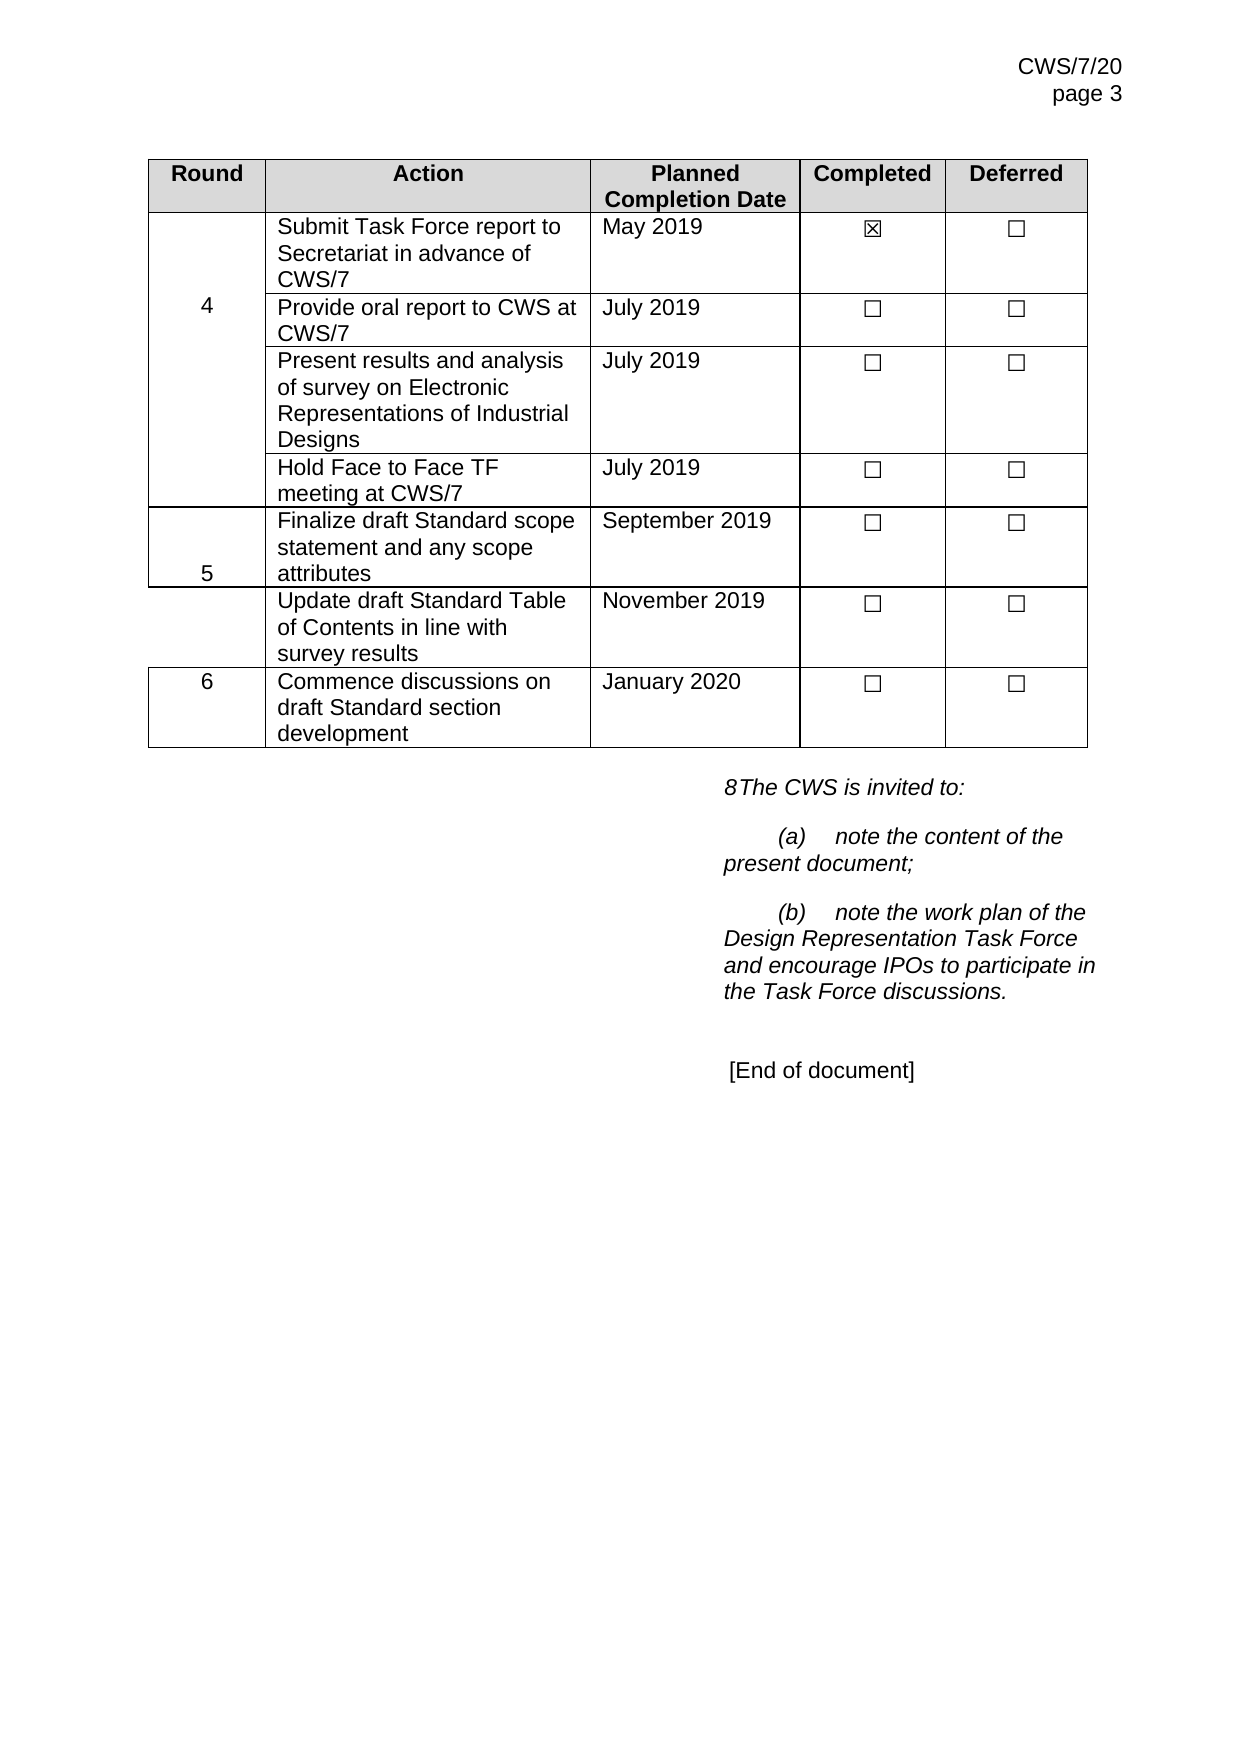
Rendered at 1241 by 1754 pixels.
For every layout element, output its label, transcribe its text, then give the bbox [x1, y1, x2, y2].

table_cell [801, 347, 945, 453]
text [End of document] [148, 1057, 1122, 1083]
table_cell 5 [149, 508, 265, 586]
table_cell Update draft Standard Table of Contents in line with survey results [266, 588, 590, 667]
table_cell July 2019 [591, 347, 799, 453]
table_cell [801, 588, 945, 667]
table_cell [946, 213, 1087, 292]
table_cell [801, 668, 945, 747]
table_header Round [149, 160, 265, 212]
table_header Action [266, 160, 590, 212]
table_cell [801, 213, 945, 292]
table_header Deferred [946, 160, 1087, 212]
table_header Planned Completion Date [591, 160, 799, 212]
table_cell Submit Task Force report to Secretariat in advance of CWS/7 [266, 213, 590, 292]
table_cell Provide oral report to CWS at CWS/7 [266, 294, 590, 346]
table_cell [946, 347, 1087, 453]
table_cell November 2019 [591, 588, 799, 667]
table_cell [946, 294, 1087, 346]
table_cell [801, 454, 945, 506]
table_cell 4 [149, 213, 265, 506]
table_cell Commence discussions on draft Standard section development [266, 668, 590, 747]
table_cell 6 [149, 668, 265, 747]
table_cell July 2019 [591, 294, 799, 346]
table_cell Finalize draft Standard scope statement and any scope attributes [266, 508, 590, 586]
list The CWS is invited to: [724, 774, 1122, 800]
table_cell [801, 294, 945, 346]
table_cell September 2019 [591, 508, 799, 586]
text (b) note the work plan of the Design Representation Task Force and encourage IPOs to participate in the Task Force discussions. [724, 899, 1122, 1004]
table_cell [801, 508, 945, 586]
table_cell Present results and analysis of survey on Electronic Representations of Industrial Designs [266, 347, 590, 453]
table_header Completed [801, 160, 945, 212]
table_cell [946, 454, 1087, 506]
table_cell January 2020 [591, 668, 799, 747]
table_cell Hold Face to Face TF meeting at CWS/7 [266, 454, 590, 506]
table_cell [946, 588, 1087, 667]
table_cell [946, 508, 1087, 586]
table_cell May 2019 [591, 213, 799, 292]
text (a) note the content of the present document; [724, 823, 1122, 876]
table_cell July 2019 [591, 454, 799, 506]
table_cell [946, 668, 1087, 747]
